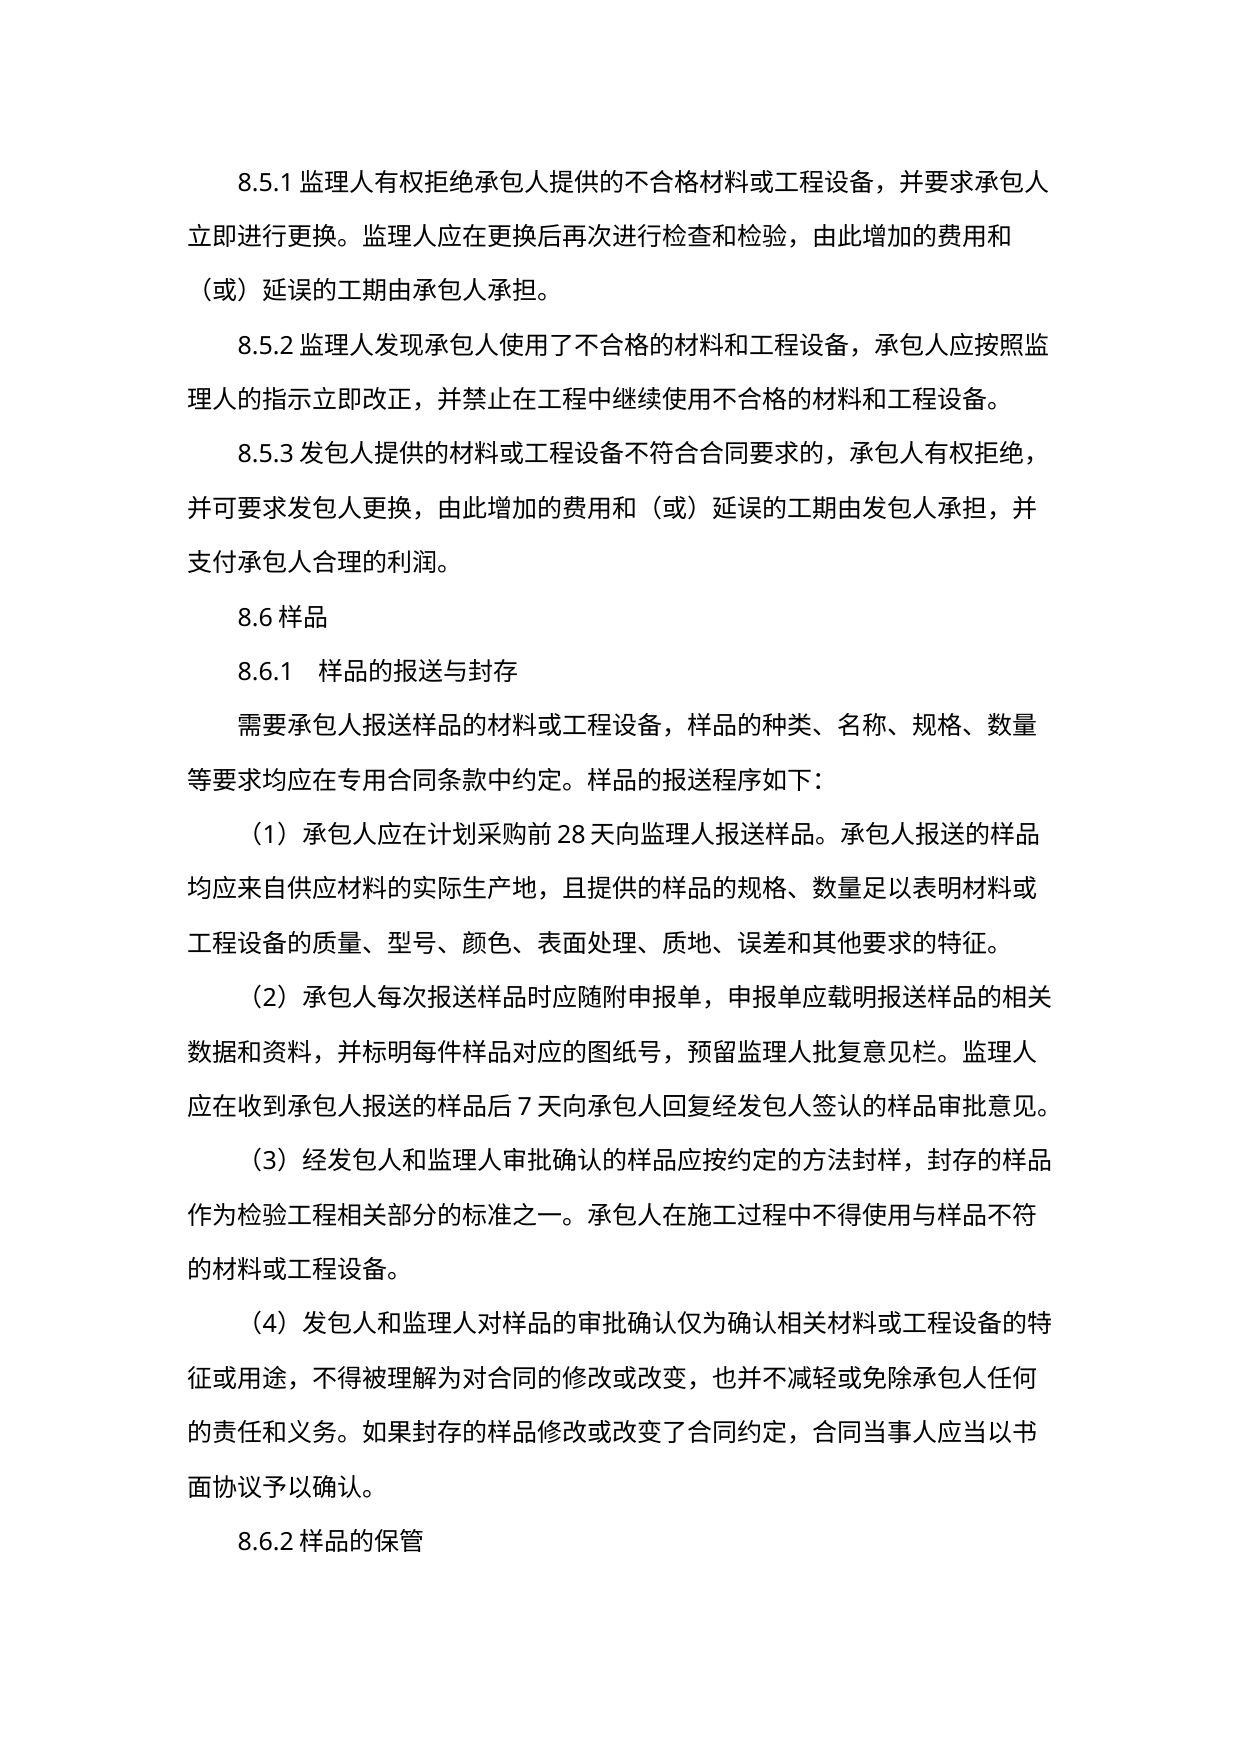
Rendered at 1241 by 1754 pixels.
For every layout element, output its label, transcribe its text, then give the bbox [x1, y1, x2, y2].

text 需要承包人报送样品的材料或工程设备，样品的种类、名称、规格、数量等要求均应在专用合同条款中约定。样品的报送程序如下： [187, 706, 1053, 796]
text 8.6样品 [187, 597, 1053, 633]
text 8.5.1监理人有权拒绝承包人提供的不合格材料或工程设备，并要求承包人立即进行更换。监理人应在更换后再次进行检查和检验，由此增加的费用和（或）延误的工期由承包人承担。 [187, 162, 1053, 307]
text （1）承包人应在计划采购前28天向监理人报送样品。承包人报送的样品均应来自供应材料的实际生产地，且提供的样品的规格、数量足以表明材料或工程设备的质量、型号、颜色、表面处理、质地、误差和其他要求的特征。 [187, 814, 1053, 959]
text （4）发包人和监理人对样品的审批确认仅为确认相关材料或工程设备的特征或用途，不得被理解为对合同的修改或改变，也并不减轻或免除承包人任何的责任和义务。如果封存的样品修改或改变了合同约定，合同当事人应当以书面协议予以确认。 [187, 1304, 1053, 1503]
text 8.5.3发包人提供的材料或工程设备不符合合同要求的，承包人有权拒绝，并可要求发包人更换，由此增加的费用和（或）延误的工期由发包人承担，并支付承包人合理的利润。 [187, 434, 1053, 579]
text 8.5.2监理人发现承包人使用了不合格的材料和工程设备，承包人应按照监理人的指示立即改正，并禁止在工程中继续使用不合格的材料和工程设备。 [187, 325, 1053, 416]
text 8.6.1 样品的报送与封存 [187, 651, 1053, 688]
text （3）经发包人和监理人审批确认的样品应按约定的方法封样，封存的样品作为检验工程相关部分的标准之一。承包人在施工过程中不得使用与样品不符的材料或工程设备。 [187, 1141, 1053, 1286]
text （2）承包人每次报送样品时应随附申报单，申报单应载明报送样品的相关数据和资料，并标明每件样品对应的图纸号，预留监理人批复意见栏。监理人应在收到承包人报送的样品后7天向承包人回复经发包人签认的样品审批意见。 [187, 978, 1053, 1123]
text 8.6.2样品的保管 [187, 1521, 1053, 1558]
